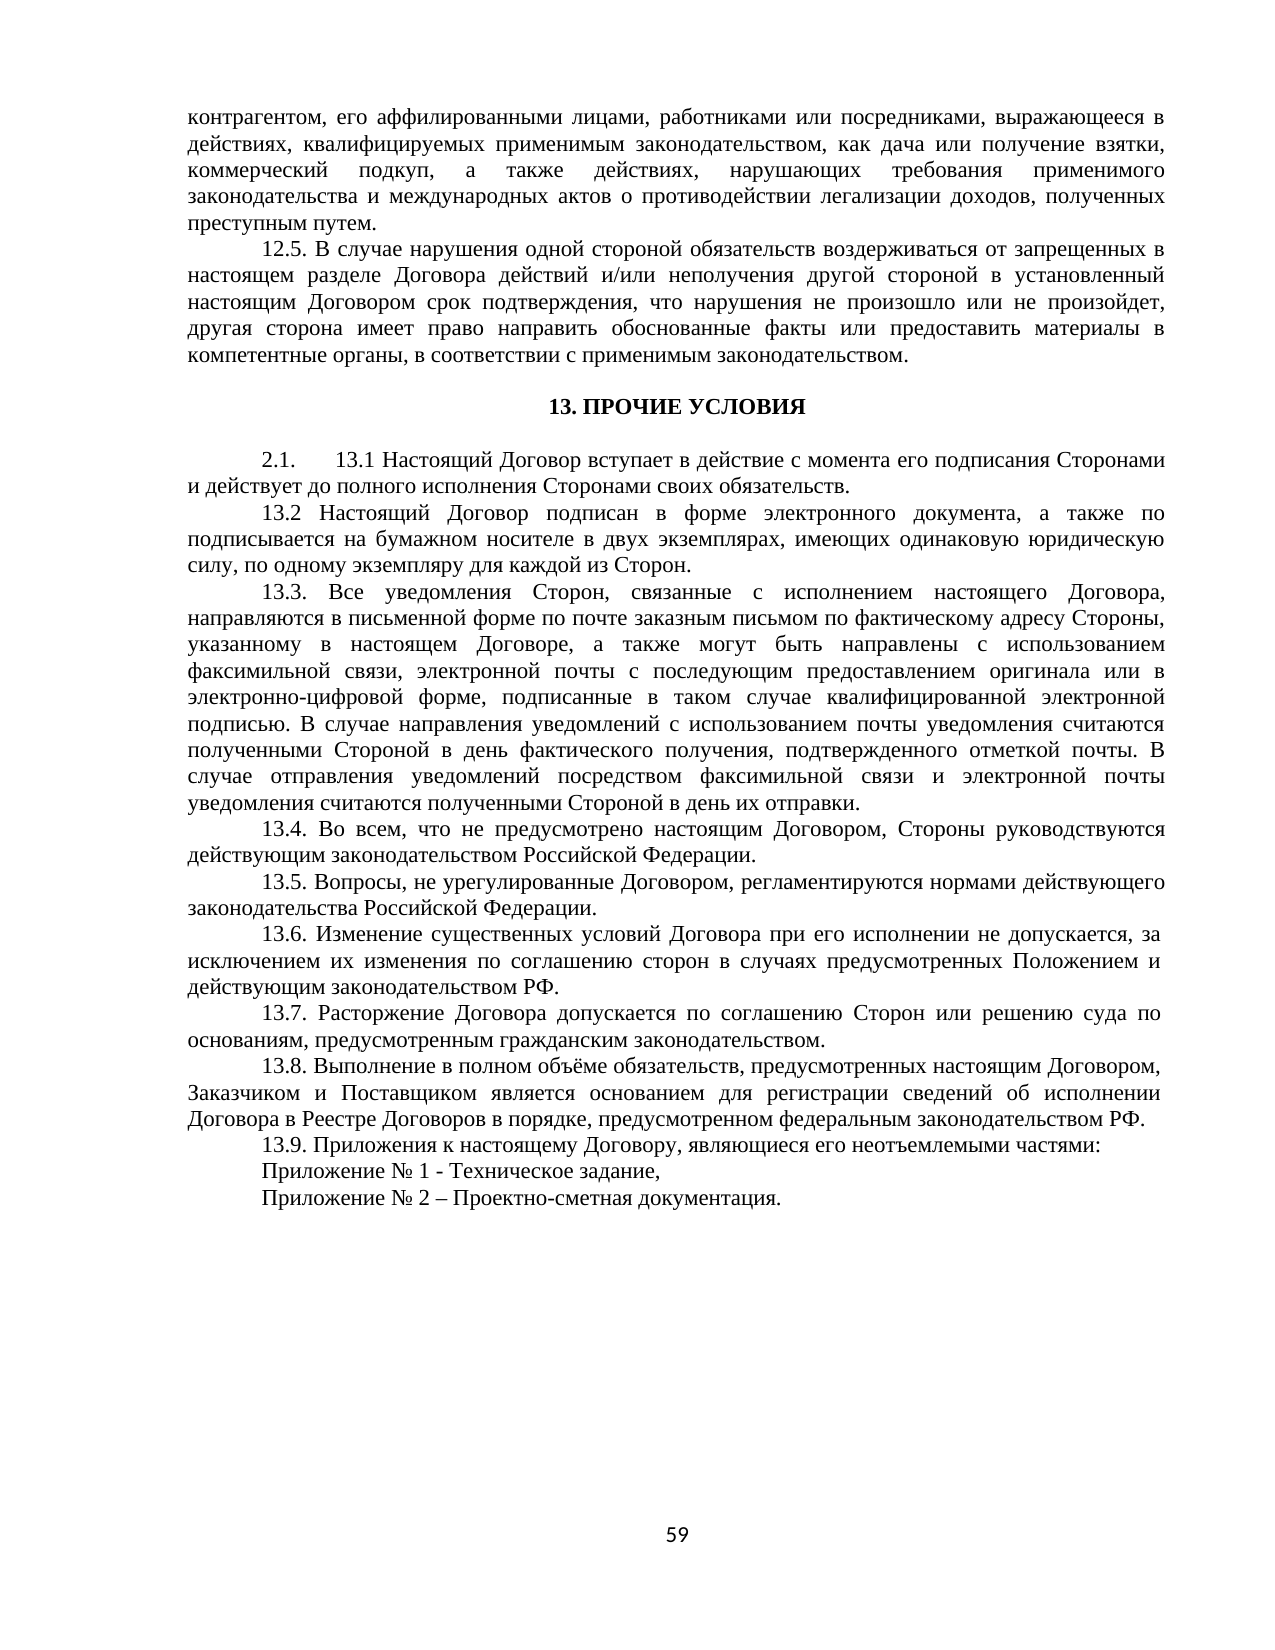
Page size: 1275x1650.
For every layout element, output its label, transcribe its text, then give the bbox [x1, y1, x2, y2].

text 13.6. Изменение существенных условий Договора при его исполнении не допускается, за исключением их изменения по соглашению сторон в случаях предусмотренных Положением и действующим законодательством РФ. [187, 920, 1162, 999]
text 13.8. Выполнение в полном объёме обязательств, предусмотренных настоящим Договором, Заказчиком и Поставщиком является основанием для регистрации сведений об исполнении Договора в Реестре Договоров в порядке, предусмотренном федеральным законодательством РФ. [187, 1052, 1162, 1131]
text Приложение № 1 - Техническое задание, [187, 1158, 1167, 1184]
text 13. ПРОЧИЕ УСЛОВИЯ [187, 393, 1167, 420]
list 13.1 Настоящий Договор вступает в действие с момента его подписания Сторонами и действует до полного исполнения Сторонами своих обязательств. [187, 446, 1167, 499]
text 13.9. Приложения к настоящему Договору, являющиеся его неотъемлемыми частями: [187, 1131, 1167, 1158]
text 13.2 Настоящий Договор подписан в форме электронного документа, а также по подписывается на бумажном носителе в двух экземплярах, имеющих одинаковую юридическую силу, по одному экземпляру для каждой из Сторон. [187, 499, 1167, 578]
text 13.4. Во всем, что не предусмотрено настоящим Договором, Стороны руководствуются действующим законодательством Российской Федерации. [187, 815, 1167, 868]
text Приложение № 2 – Проектно-сметная документация. [187, 1184, 1167, 1210]
text 12.5. В случае нарушения одной стороной обязательств воздерживаться от запрещенных в настоящем разделе Договора действий и/или неполучения другой стороной в установленный настоящим Договором срок подтверждения, что нарушения не произошло или не произойдет, другая сторона имеет право направить обоснованные факты или предоставить материалы в компетентные органы, в соответствии с применимым законодательством. [187, 235, 1167, 367]
text 13.5. Вопросы, не урегулированные Договором, регламентируются нормами действующего законодательства Российской Федерации. [187, 868, 1167, 920]
text 13.3. Все уведомления Сторон, связанные с исполнением настоящего Договора, направляются в письменной форме по почте заказным письмом по фактическому адресу Стороны, указанному в настоящем Договоре, а также могут быть направлены с использованием факсимильной связи, электронной почты с последующим предоставлением оригинала или в электронно-цифровой форме, подписанные в таком случае квалифицированной электронной подписью. В случае направления уведомлений с использованием почты уведомления считаются полученными Стороной в день фактического получения, подтвержденного отметкой почты. В случае отправления уведомлений посредством факсимильной связи и электронной почты уведомления считаются полученными Стороной в день их отправки. [187, 578, 1167, 815]
text 13.7. Расторжение Договора допускается по соглашению Сторон или решению суда по основаниям, предусмотренным гражданским законодательством. [187, 999, 1162, 1052]
